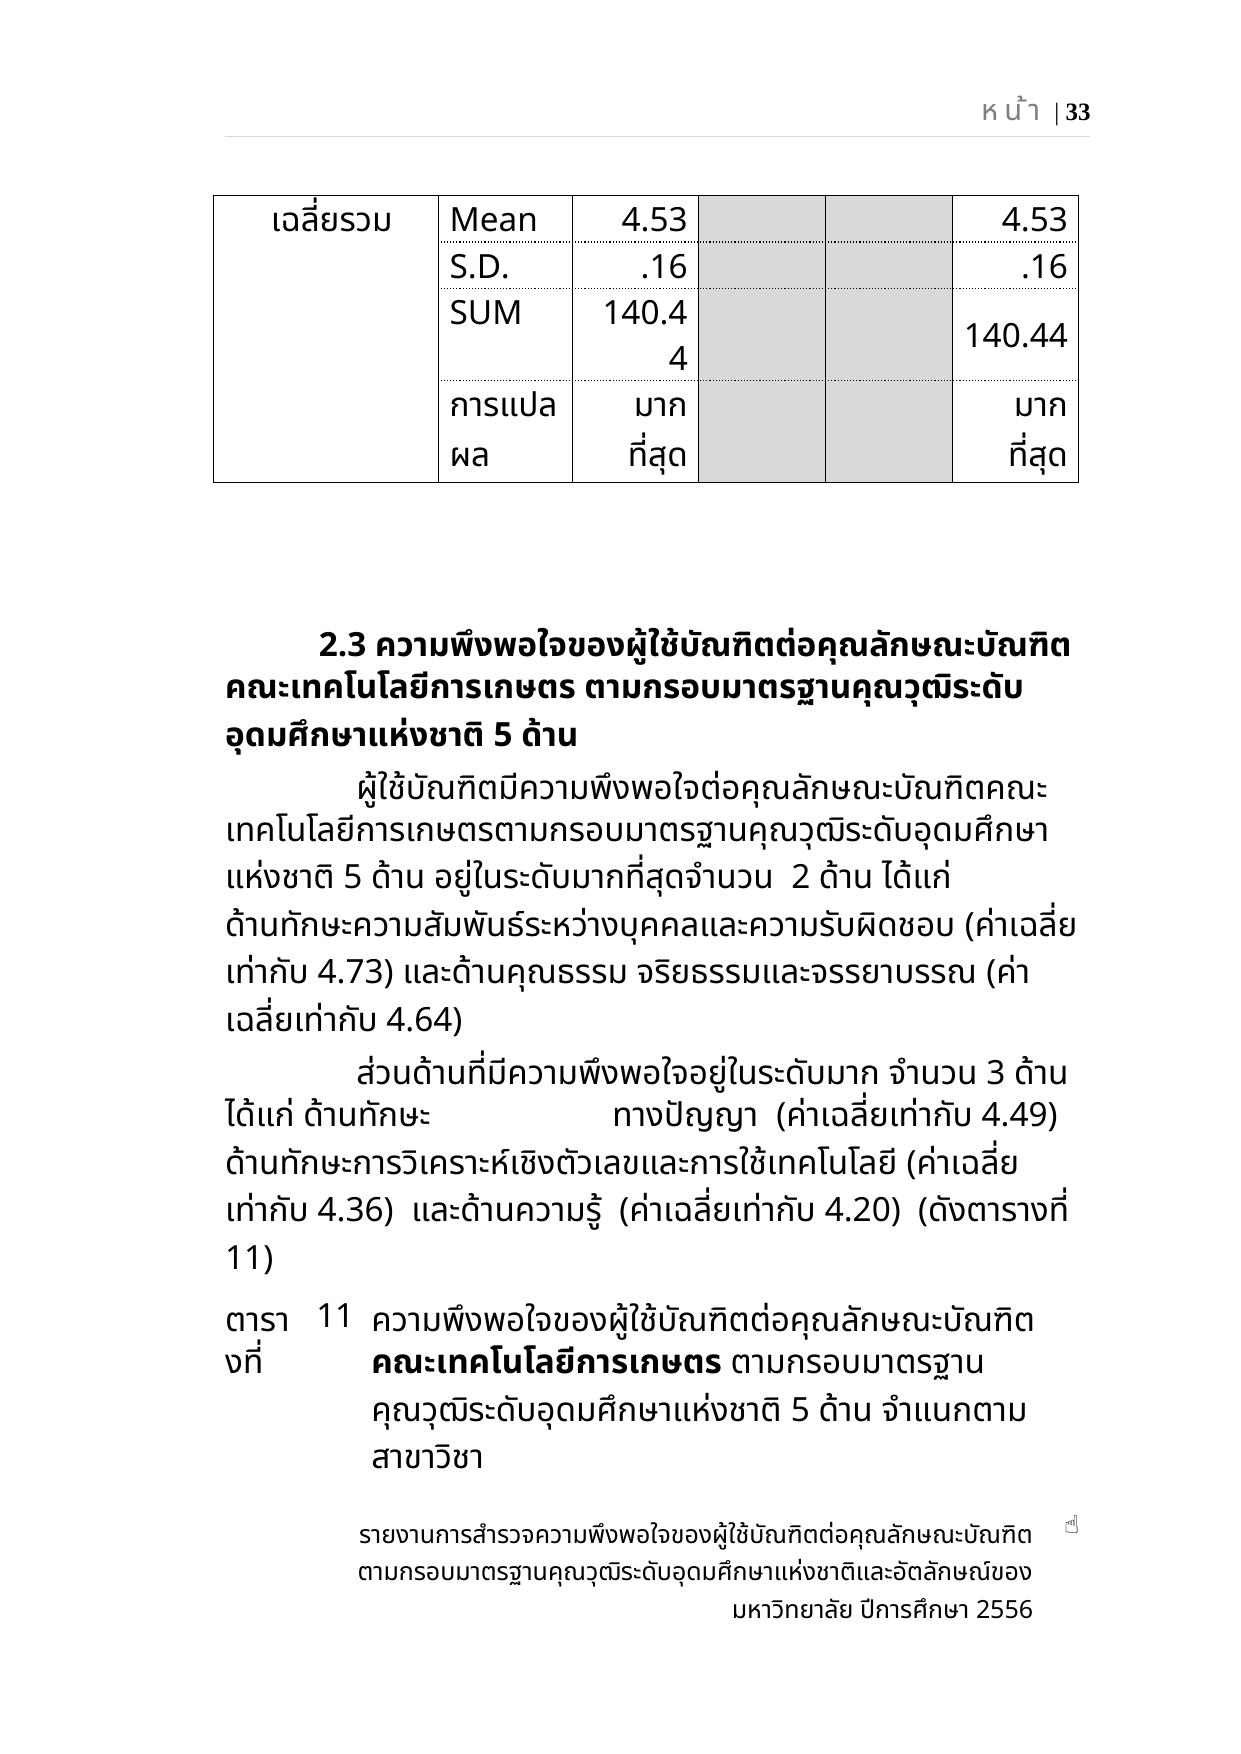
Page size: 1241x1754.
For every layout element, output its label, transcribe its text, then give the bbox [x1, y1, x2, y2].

table_cell 4.53 [953, 196, 1078, 241]
text ผู้ใช้บัณฑิตมีความพึงพอใจต่อคุณลักษณะบัณฑิตคณะเทคโนโลยีการเกษตรตามกรอบมาตรฐานคุณวุฒิระดับอุดมศึกษาแห่งชาติ 5 ด้าน อยู่ในระดับมากที่สุดจำนวน 2 ด้าน ได้แก่ ด้านทักษะความสัมพันธ์ระหว่างบุคคลและความรับผิดชอบ (ค่าเฉลี่ยเท่ากับ 4.73) และด้านคุณธรรม จริยธรรมและจรรยาบรรณ (ค่าเฉลี่ยเท่ากับ 4.64) [225, 761, 1090, 1046]
table_cell [826, 288, 952, 380]
table_cell [699, 196, 825, 241]
table_cell เฉลี่ยรวม [214, 196, 438, 482]
table_cell มากที่สุด [953, 380, 1078, 482]
table_cell 140.44 [573, 288, 698, 380]
table_cell S.D. [439, 241, 572, 288]
table_cell [699, 288, 825, 380]
table_cell .16 [573, 241, 698, 288]
table_header ความพึงพอใจของผู้ใช้บัณฑิตต่อคุณลักษณะบัณฑิต คณะเทคโนโลยีการเกษตร ตามกรอบมาตรฐานคุณวุฒิระดับอุดมศึกษาแห่งชาติ 5 ด้าน จำแนกตาม สาขาวิชา [360, 1294, 1079, 1483]
table_cell [826, 380, 952, 482]
table_cell การแปลผล [439, 380, 572, 482]
table_cell .16 [953, 241, 1078, 288]
text 2.3 ความพึงพอใจของผู้ใช้บัณฑิตต่อคุณลักษณะบัณฑิตคณะเทคโนโลยีการเกษตร ตามกรอบมาตรฐานคุณวุฒิระดับอุดมศึกษาแห่งชาติ 5 ด้าน [225, 619, 1090, 761]
table_cell Mean [439, 196, 572, 241]
table_cell 4.53 [573, 196, 698, 241]
table_cell SUM [439, 288, 572, 380]
text ส่วนด้านที่มีความพึงพอใจอยู่ในระดับมาก จำนวน 3 ด้าน ได้แก่ ด้านทักษะ ทางปัญญา (ค่าเฉลี่ยเท่ากับ 4.49) ด้านทักษะการวิเคราะห์เชิงตัวเลขและการใช้เทคโนโลยี (ค่าเฉลี่ยเท่ากับ 4.36) และด้านความรู้ (ค่าเฉลี่ยเท่ากับ 4.20) (ดังตารางที่ 11) [225, 1046, 1090, 1279]
table_cell 140.44 [953, 288, 1078, 380]
table_cell [699, 241, 825, 288]
table_cell [826, 241, 952, 288]
table_cell มากที่สุด [573, 380, 698, 482]
table_cell [826, 196, 952, 241]
table_header 11 [305, 1294, 360, 1483]
table_header ตารางที่ [214, 1294, 305, 1483]
table_cell [699, 380, 825, 482]
